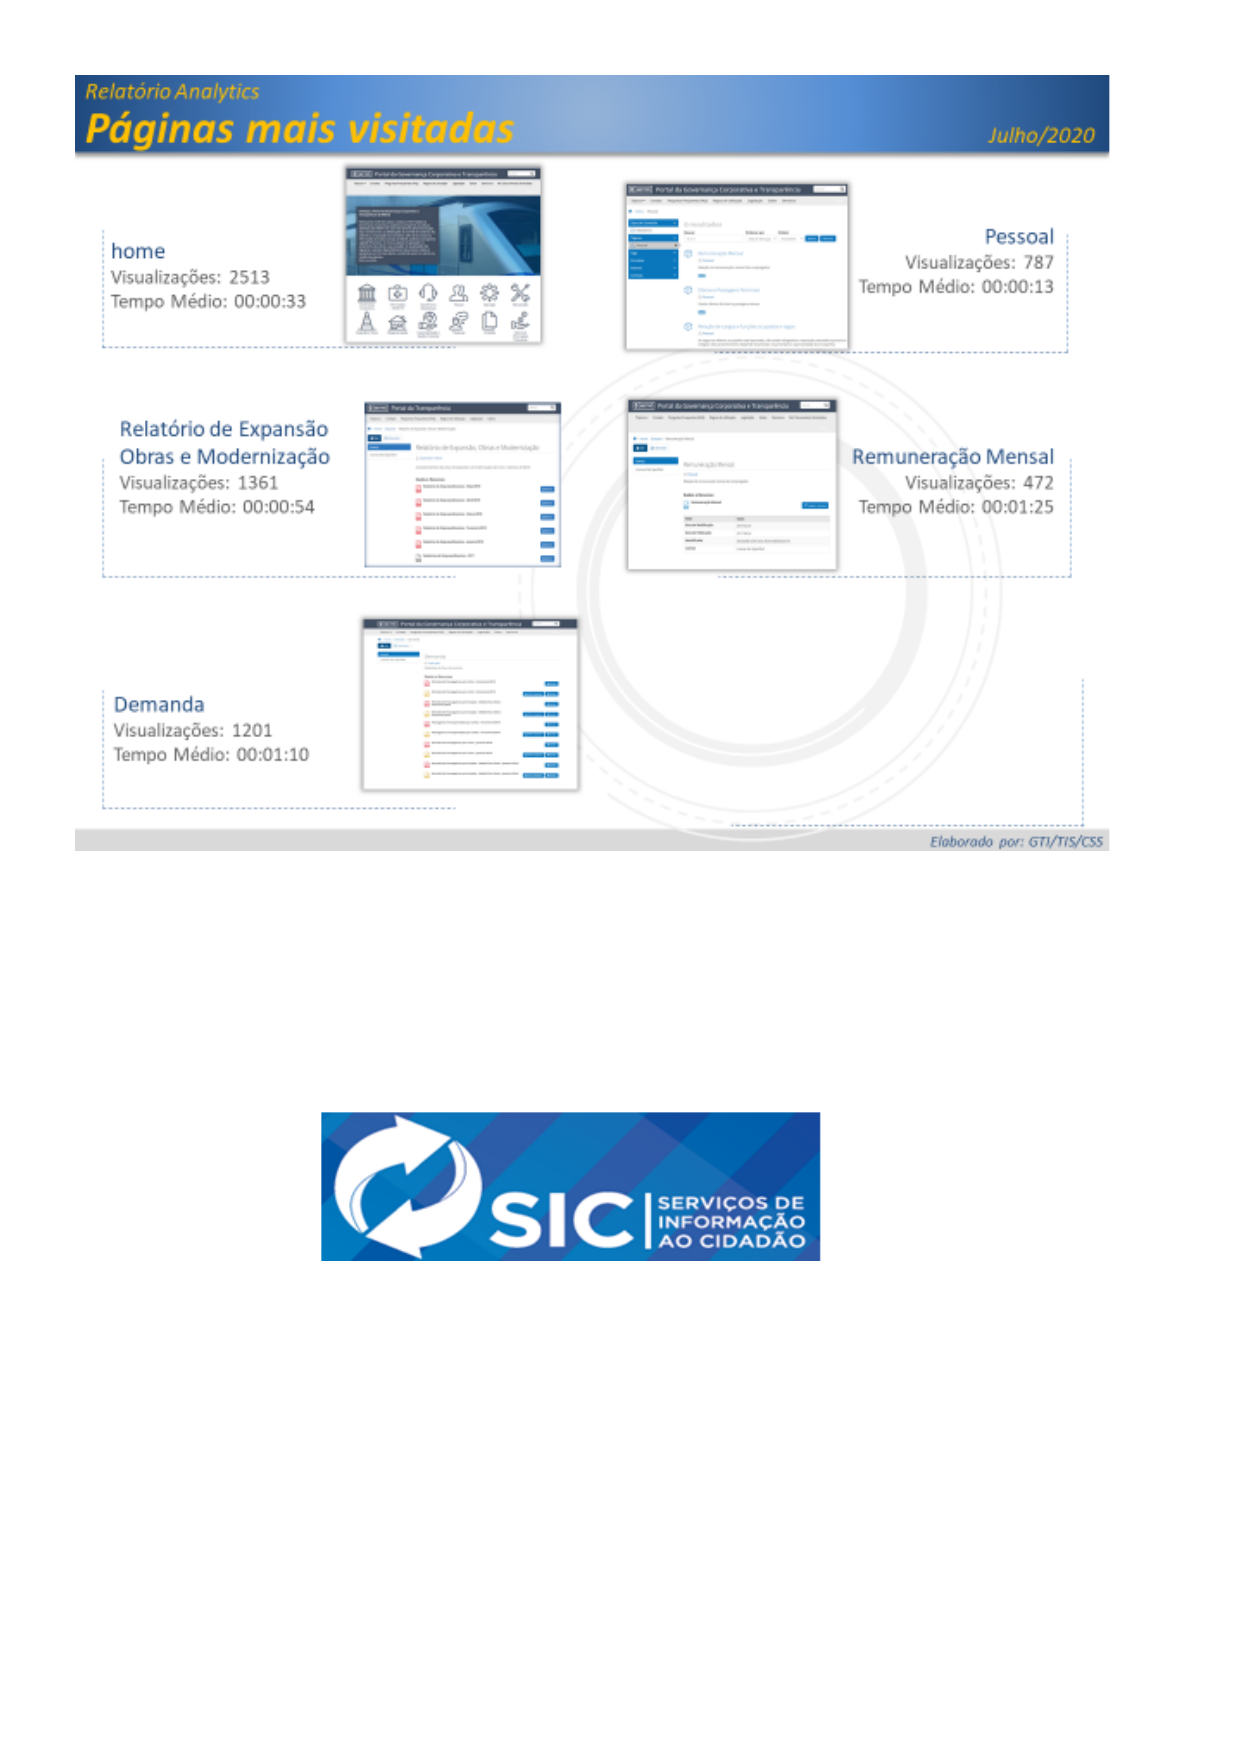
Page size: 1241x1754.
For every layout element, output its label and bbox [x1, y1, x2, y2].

picture [75, 75, 1110, 851]
picture [320, 1111, 822, 1261]
